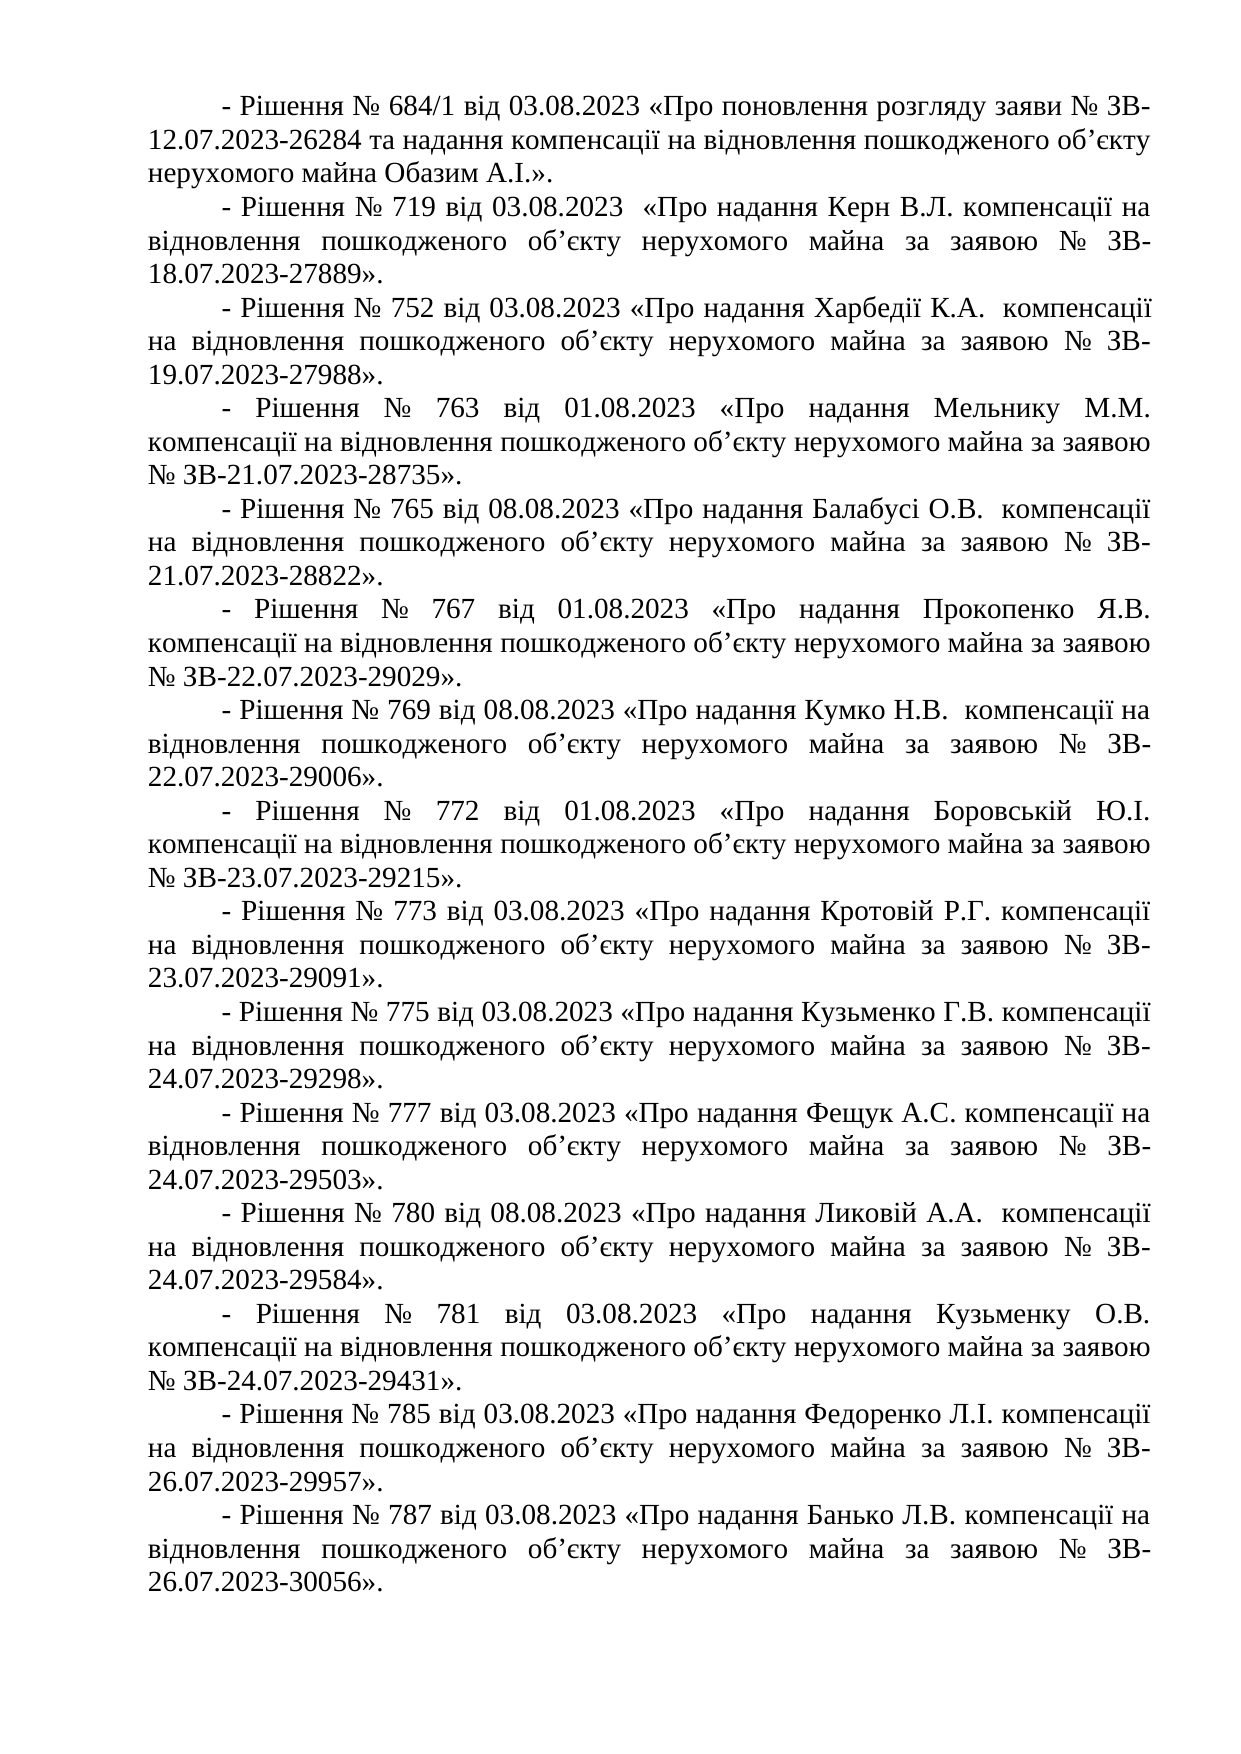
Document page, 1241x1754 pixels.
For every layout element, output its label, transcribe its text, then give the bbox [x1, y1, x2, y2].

text - Рішення № 765 від 08.08.2023 «Про надання Балабусі О.В. компенсації на відновлення пошкодженого об’єкту нерухомого майна за заявою № ЗВ-21.07.2023-28822». [148, 491, 1152, 592]
text - Рішення № 767 від 01.08.2023 «Про надання Прокопенко Я.В. компенсації на відновлення пошкодженого об’єкту нерухомого майна за заявою № ЗВ-22.07.2023-29029». [148, 592, 1152, 692]
text - Рішення № 763 від 01.08.2023 «Про надання Мельнику М.М. компенсації на відновлення пошкодженого об’єкту нерухомого майна за заявою № ЗВ-21.07.2023-28735». [148, 390, 1152, 491]
text - Рішення № 777 від 03.08.2023 «Про надання Фещук А.С. компенсації на відновлення пошкодженого об’єкту нерухомого майна за заявою № ЗВ-24.07.2023-29503». [148, 1095, 1152, 1195]
text - Рішення № 752 від 03.08.2023 «Про надання Харбедії К.А. компенсації на відновлення пошкодженого об’єкту нерухомого майна за заявою № ЗВ-19.07.2023-27988». [148, 290, 1152, 390]
text - Рішення № 684/1 від 03.08.2023 «Про поновлення розгляду заяви № ЗВ-12.07.2023-26284 та надання компенсації на відновлення пошкодженого об’єкту нерухомого майна Обазим А.І.». [148, 88, 1152, 189]
text - Рішення № 775 від 03.08.2023 «Про надання Кузьменко Г.В. компенсації на відновлення пошкодженого об’єкту нерухомого майна за заявою № ЗВ-24.07.2023-29298». [148, 994, 1152, 1095]
text - Рішення № 773 від 03.08.2023 «Про надання Кротовій Р.Г. компенсації на відновлення пошкодженого об’єкту нерухомого майна за заявою № ЗВ-23.07.2023-29091». [148, 893, 1152, 994]
text - Рішення № 772 від 01.08.2023 «Про надання Боровській Ю.І. компенсації на відновлення пошкодженого об’єкту нерухомого майна за заявою № ЗВ-23.07.2023-29215». [148, 793, 1152, 893]
text - Рішення № 781 від 03.08.2023 «Про надання Кузьменку О.В. компенсації на відновлення пошкодженого об’єкту нерухомого майна за заявою № ЗВ-24.07.2023-29431». [148, 1296, 1152, 1397]
text - Рішення № 785 від 03.08.2023 «Про надання Федоренко Л.І. компенсації на відновлення пошкодженого об’єкту нерухомого майна за заявою № ЗВ-26.07.2023-29957». [148, 1397, 1152, 1497]
text - Рішення № 780 від 08.08.2023 «Про надання Ликовій А.А. компенсації на відновлення пошкодженого об’єкту нерухомого майна за заявою № ЗВ-24.07.2023-29584». [148, 1195, 1152, 1296]
text - Рішення № 719 від 03.08.2023 «Про надання Керн В.Л. компенсації на відновлення пошкодженого об’єкту нерухомого майна за заявою № ЗВ-18.07.2023-27889». [148, 189, 1152, 290]
text - Рішення № 787 від 03.08.2023 «Про надання Банько Л.В. компенсації на відновлення пошкодженого об’єкту нерухомого майна за заявою № ЗВ-26.07.2023-30056». [148, 1497, 1152, 1598]
text - Рішення № 769 від 08.08.2023 «Про надання Кумко Н.В. компенсації на відновлення пошкодженого об’єкту нерухомого майна за заявою № ЗВ-22.07.2023-29006». [148, 692, 1152, 793]
